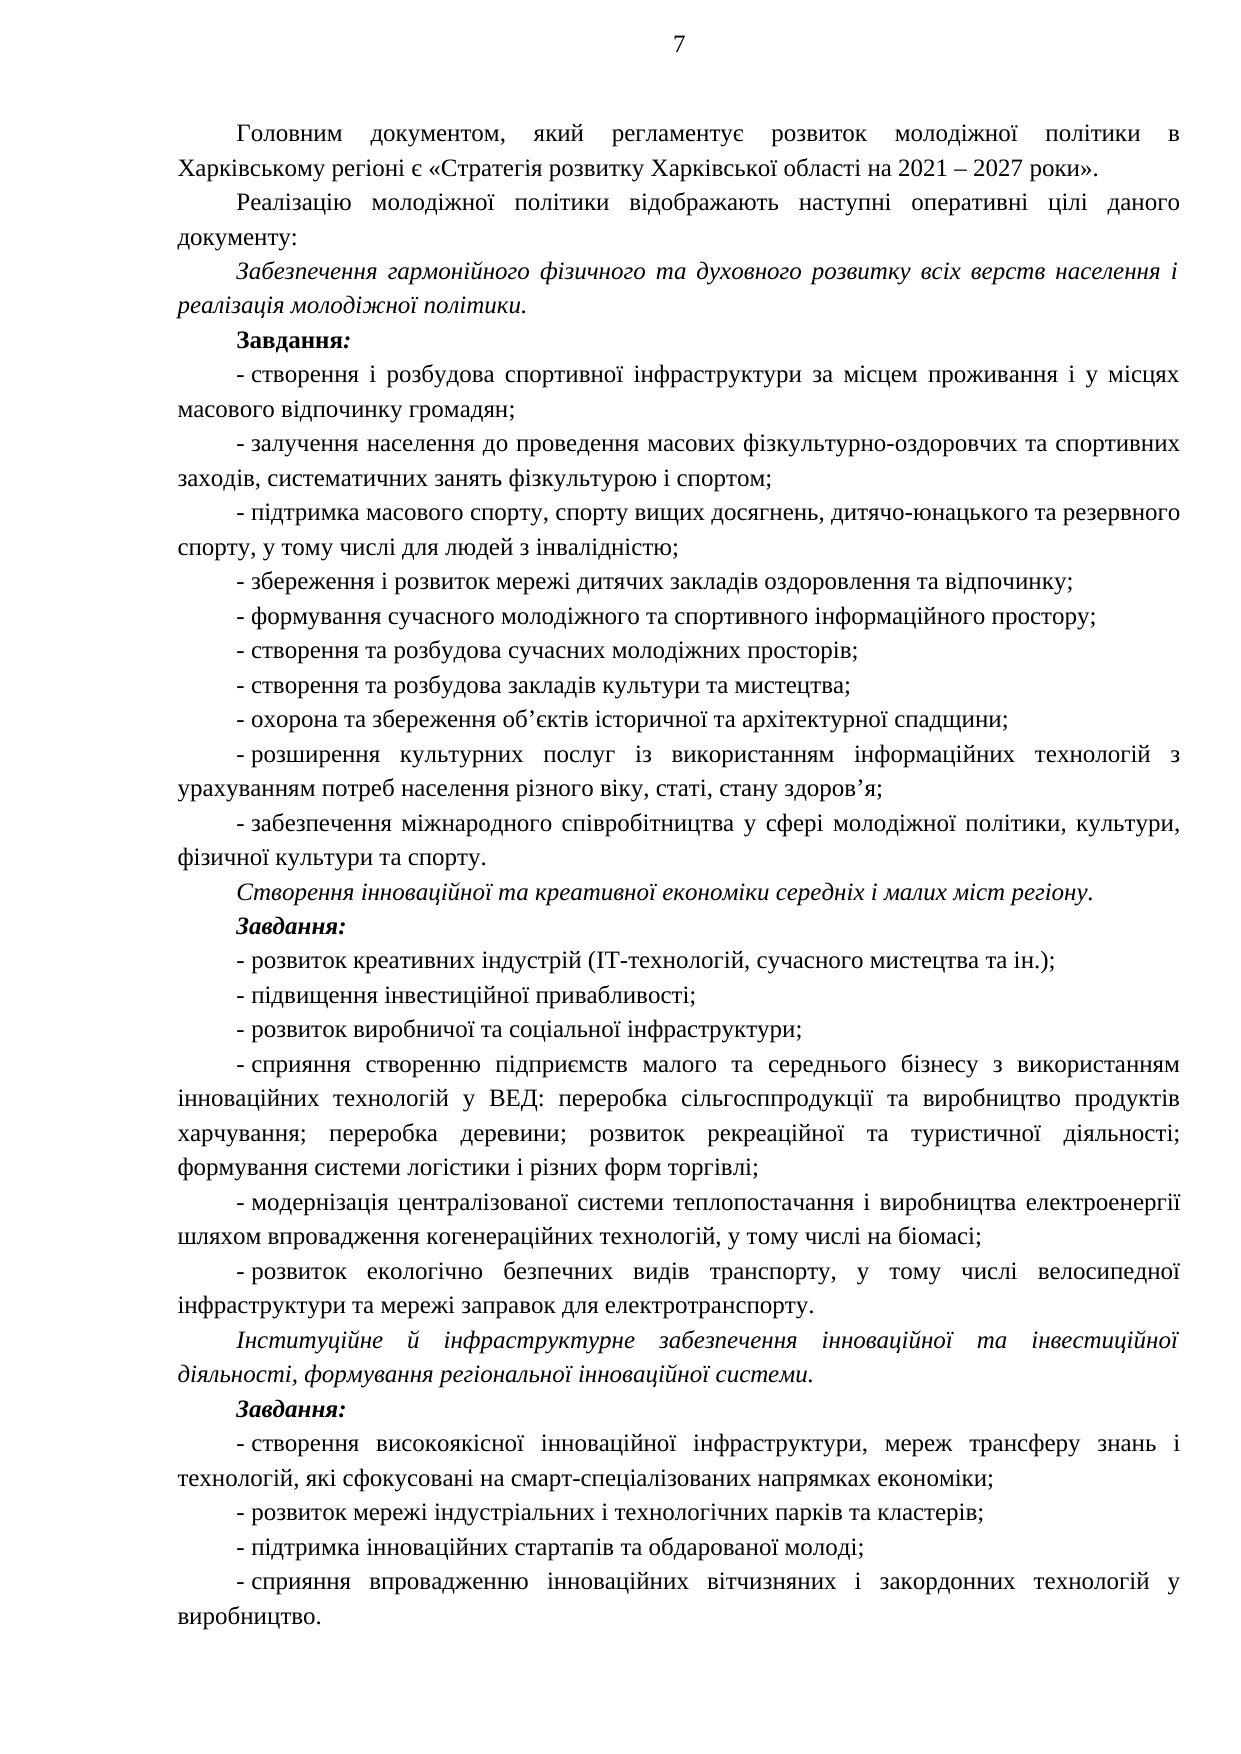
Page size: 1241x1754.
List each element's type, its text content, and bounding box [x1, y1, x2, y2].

list створення та розбудова сучасних молодіжних просторів; [177, 635, 1181, 664]
list підтримка масового спорту, спорту вищих досягнень, дитячо-юнацького та резервного спорту, у тому числі для людей з інвалідністю; [177, 497, 1181, 561]
text Головним документом, який регламентує розвиток молодіжної політики в Харківському регіоні є «Стратегія розвитку Харківської області на 2021 – 2027 роки». [177, 118, 1181, 181]
text Завдання: [177, 1394, 1181, 1423]
text Створення інноваційної та креативної економіки середніх і малих міст регіону. [177, 877, 1181, 905]
list розвиток мережі індустріальних і технологічних парків та кластерів; [177, 1497, 1181, 1526]
list забезпечення міжнародного співробітництва у сфері молодіжної політики, культури, фізичної культури та спорту. [177, 808, 1181, 871]
list створення і розбудова спортивної інфраструктури за місцем проживання і у місцях масового відпочинку громадян; [177, 359, 1181, 423]
list розвиток екологічно безпечних видів транспорту, у тому числі велосипедної інфраструктури та мережі заправок для електротранспорту. [177, 1256, 1181, 1319]
list розвиток виробничої та соціальної інфраструктури; [177, 1014, 1181, 1043]
list модернізація централізованої системи теплопостачання і виробництва електроенергії шляхом впровадження когенераційних технологій, у тому числі на біомасі; [177, 1187, 1181, 1250]
list підвищення інвестиційної привабливості; [177, 980, 1181, 1009]
list підтримка інноваційних стартапів та обдарованої молоді; [177, 1532, 1181, 1561]
text Інституційне й інфраструктурне забезпечення інноваційної та інвестиційної діяльності, формування регіональної інноваційної системи. [177, 1325, 1181, 1388]
list залучення населення до проведення масових фізкультурно-оздоровчих та спортивних заходів, систематичних занять фізкультурою і спортом; [177, 428, 1181, 492]
list формування сучасного молодіжного та спортивного інформаційного простору; [177, 601, 1181, 629]
text Забезпечення гармонійного фізичного та духовного розвитку всіх верств населення і реалізація молодіжної політики. [177, 256, 1181, 319]
list розширення культурних послуг із використанням інформаційних технологій з урахуванням потреб населення різного віку, статі, стану здоров’я; [177, 739, 1181, 802]
text Реалізацію молодіжної політики відображають наступні оперативні цілі даного документу: [177, 187, 1181, 250]
list створення високоякісної інноваційної інфраструктури, мереж трансферу знань і технологій, які сфокусовані на смарт-спеціалізованих напрямках економіки; [177, 1428, 1181, 1492]
list сприяння впровадженню інноваційних вітчизняних і закордонних технологій у виробництво. [177, 1566, 1181, 1629]
list розвиток креативних індустрій (ІТ-технологій, сучасного мистецтва та ін.); [177, 946, 1181, 974]
list збереження і розвиток мережі дитячих закладів оздоровлення та відпочинку; [177, 566, 1181, 595]
list сприяння створенню підприємств малого та середнього бізнесу з використанням інноваційних технологій у ВЕД: переробка сільгосппродукції та виробництво продуктів харчування; переробка деревини; розвиток рекреаційної та туристичної діяльності; формування системи логістики і різних форм торгівлі; [177, 1049, 1181, 1181]
list створення та розбудова закладів культури та мистецтва; [177, 670, 1181, 698]
text Завдання: [177, 911, 1181, 940]
text Завдання: [177, 325, 1181, 354]
list охорона та збереження об’єктів історичної та архітектурної спадщини; [177, 704, 1181, 733]
